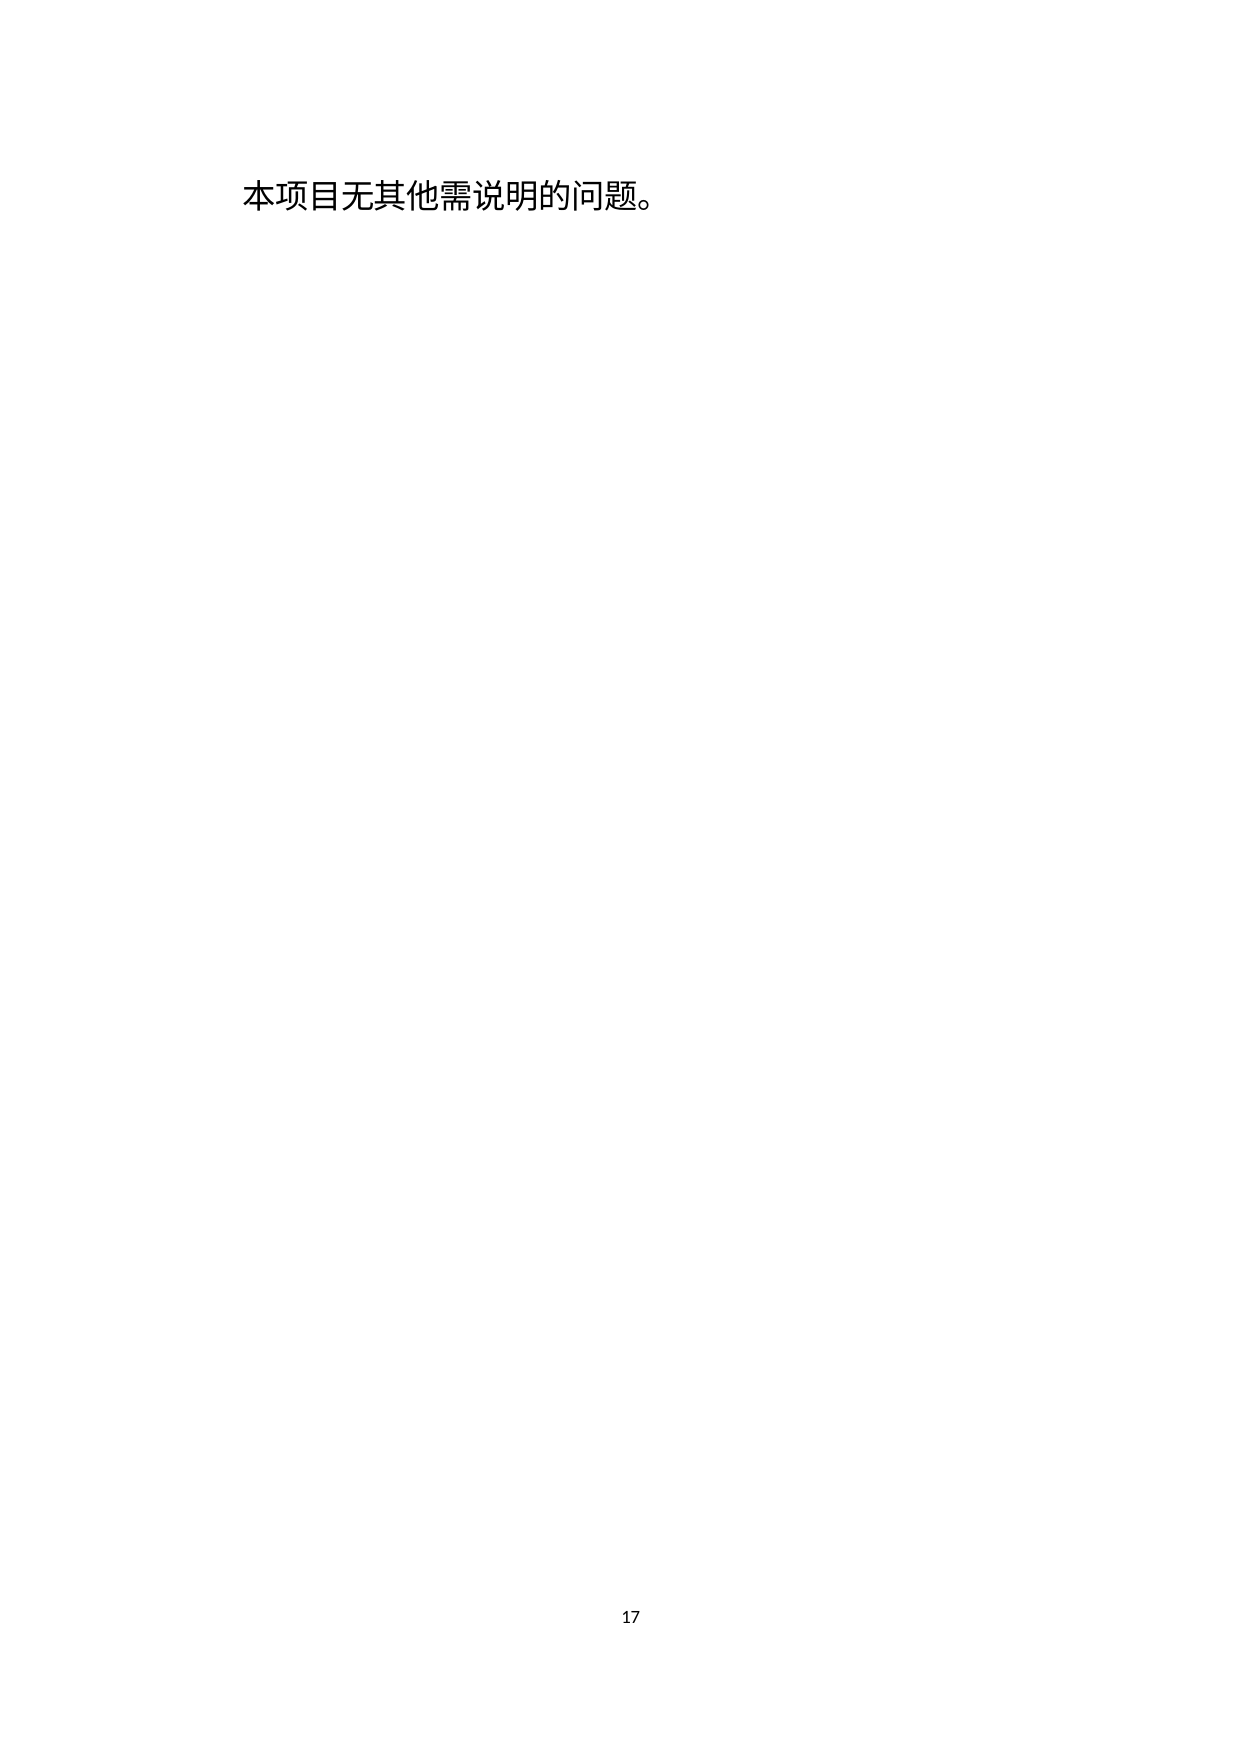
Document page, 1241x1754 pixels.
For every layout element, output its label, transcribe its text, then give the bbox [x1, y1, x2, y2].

text 本项目无其他需说明的问题。 [183, 162, 1078, 227]
